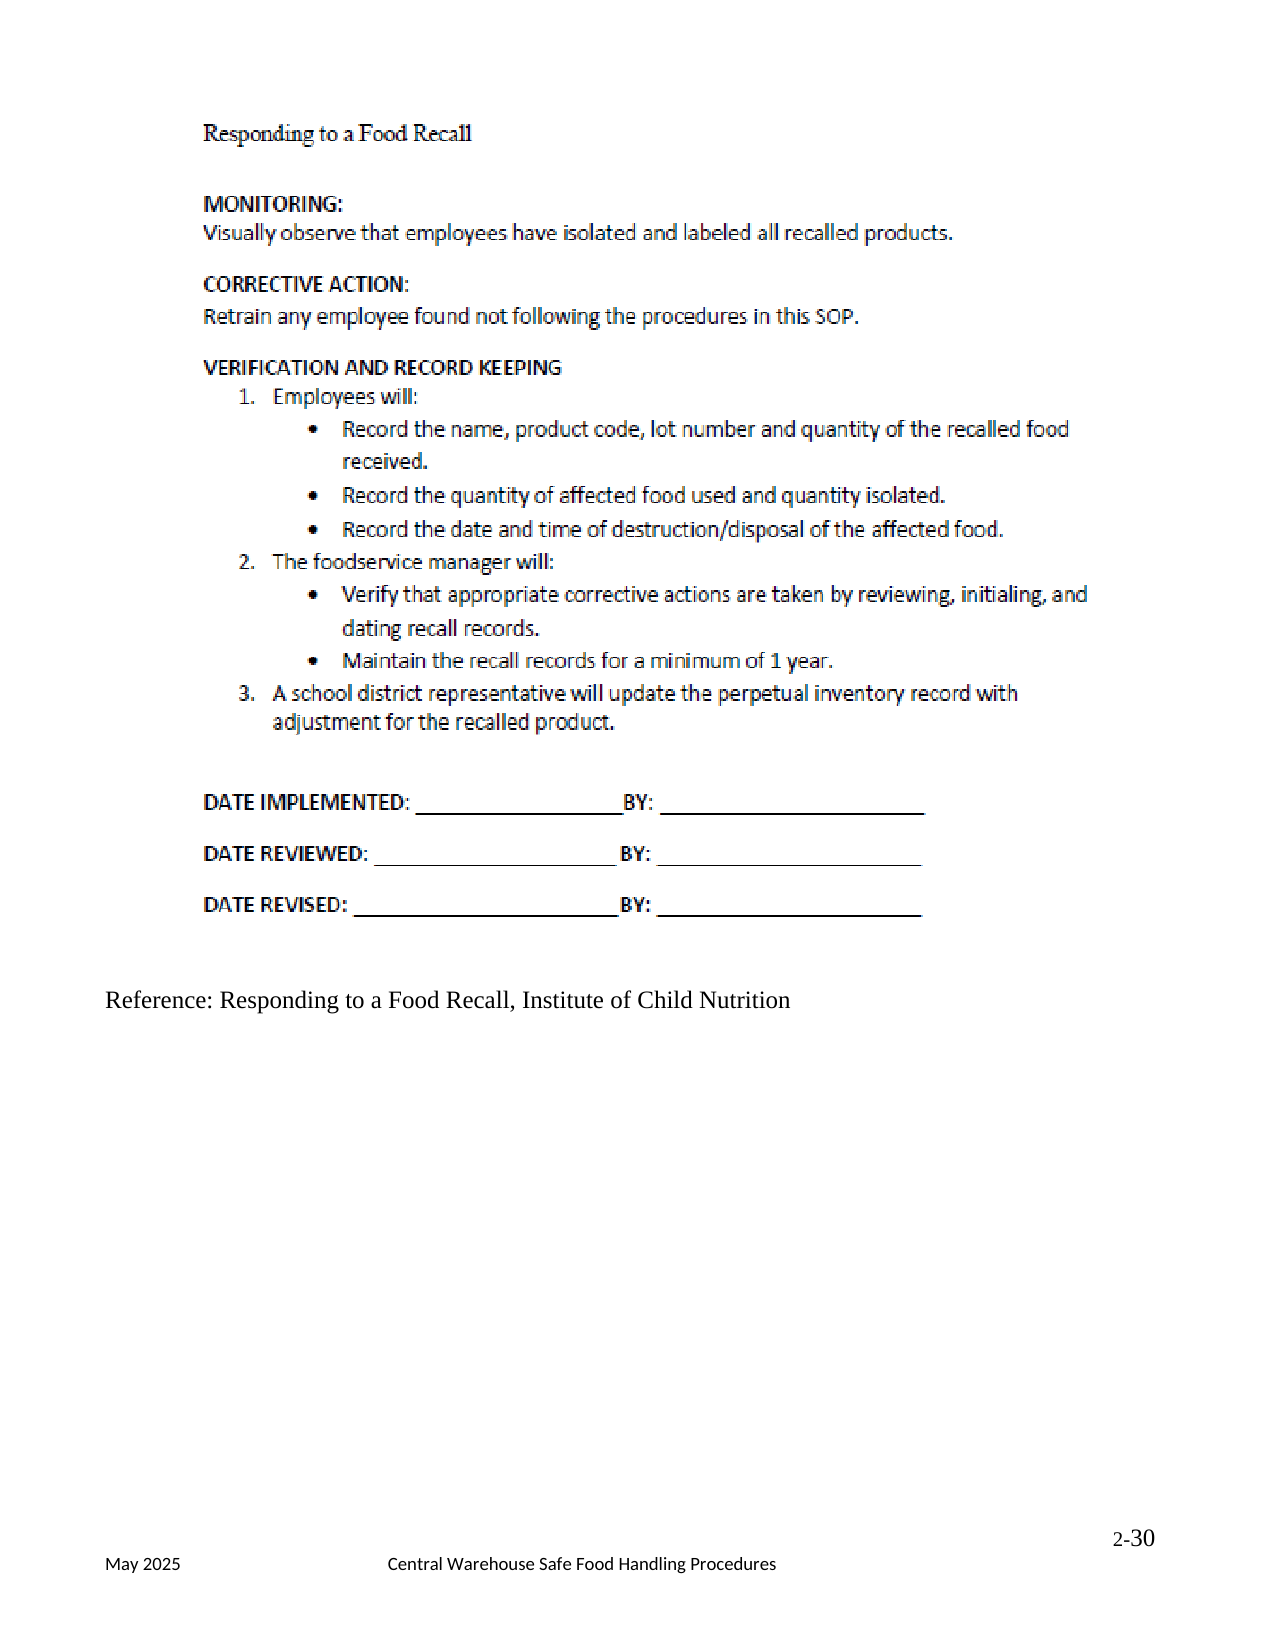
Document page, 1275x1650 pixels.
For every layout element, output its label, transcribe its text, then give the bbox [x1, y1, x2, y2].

text Reference: Responding to a Food Recall, Institute of Child Nutrition [105, 985, 1155, 1014]
picture [105, 120, 1148, 985]
